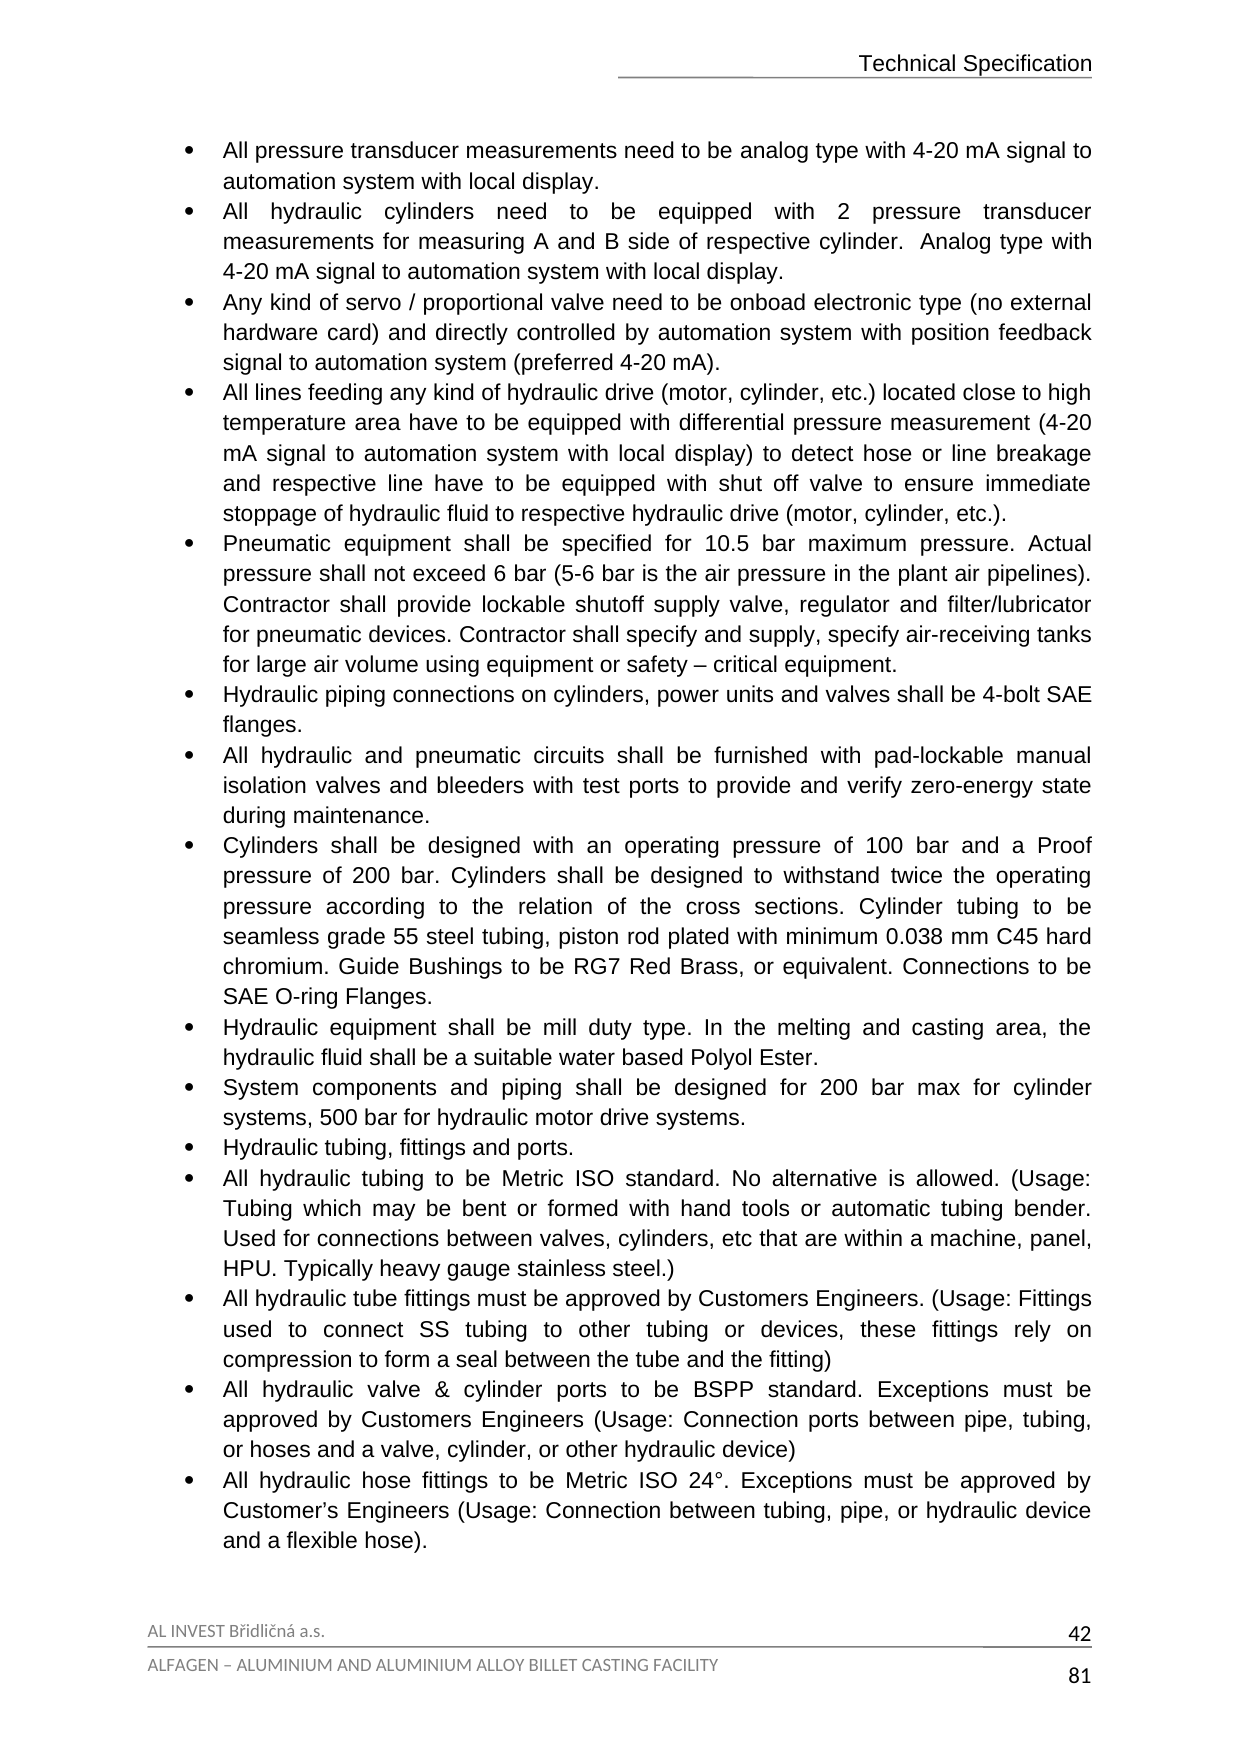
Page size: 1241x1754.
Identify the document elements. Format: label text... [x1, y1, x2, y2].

list All lines feeding any kind of hydraulic drive (motor, cylinder, etc.) located close to high temperature area have to be equipped with differential pressure measurement (4-20 mA signal to automation system with local display) to detect hose or line breakage and respective line have to be equipped with shut off valve to ensure immediate stoppage of hydraulic fluid to respective hydraulic drive (motor, cylinder, etc.). [185, 379, 1092, 526]
list All hydraulic hose fittings to be Metric ISO 24°. Exceptions must be approved by Customer’s Engineers (Usage: Connection between tubing, pipe, or hydraulic device and a flexible hose). [185, 1467, 1092, 1553]
list All hydraulic tubing to be Metric ISO standard. No alternative is allowed. (Usage: Tubing which may be bent or formed with hand tools or automatic tubing bender. Used for connections between valves, cylinders, etc that are within a machine, panel, HPU. Typically heavy gauge stainless steel.) [185, 1164, 1092, 1281]
list All hydraulic cylinders need to be equipped with 2 pressure transducer measurements for measuring A and B side of respective cylinder. Analog type with 4-20 mA signal to automation system with local display. [185, 198, 1092, 284]
list Hydraulic tubing, fittings and ports. [185, 1134, 1092, 1161]
list Pneumatic equipment shall be specified for 10.5 bar maximum pressure. Actual pressure shall not exceed 6 bar (5-6 bar is the air pressure in the plant air pipelines). Contractor shall provide lockable shutoff supply valve, regulator and filter/lubricator for pneumatic devices. Contractor shall specify and supply, specify air-receiving tanks for large air volume using equipment or safety – critical equipment. [185, 530, 1092, 677]
list All hydraulic valve & cylinder ports to be BSPP standard. Exceptions must be approved by Customers Engineers (Usage: Connection ports between pipe, tubing, or hoses and a valve, cylinder, or other hydraulic device) [185, 1376, 1092, 1463]
list Hydraulic piping connections on cylinders, power units and valves shall be 4-bolt SAE flanges. [185, 681, 1092, 738]
list All pressure transducer measurements need to be analog type with 4-20 mA signal to automation system with local display. [185, 137, 1092, 194]
list Hydraulic equipment shall be mill duty type. In the melting and casting area, the hydraulic fluid shall be a suitable water based Polyol Ester. [185, 1013, 1092, 1070]
list All hydraulic tube fittings must be approved by Customers Engineers. (Usage: Fittings used to connect SS tubing to other tubing or devices, these fittings rely on compression to form a seal between the tube and the fitting) [185, 1285, 1092, 1372]
list Any kind of servo / proportional valve need to be onboad electronic type (no external hardware card) and directly controlled by automation system with position feedback signal to automation system (preferred 4-20 mA). [185, 288, 1092, 375]
list System components and piping shall be designed for 200 bar max for cylinder systems, 500 bar for hydraulic motor drive systems. [185, 1074, 1092, 1130]
list Cylinders shall be designed with an operating pressure of 100 bar and a Proof pressure of 200 bar. Cylinders shall be designed to withstand twice the operating pressure according to the relation of the cross sections. Cylinder tubing to be seamless grade 55 steel tubing, piston rod plated with minimum 0.038 mm C45 hard chromium. Guide Bushings to be RG7 Red Brass, or equivalent. Connections to be SAE O-ring Flanges. [185, 832, 1092, 1009]
list All hydraulic and pneumatic circuits shall be furnished with pad-lockable manual isolation valves and bleeders with test ports to provide and verify zero-energy state during maintenance. [185, 742, 1092, 828]
